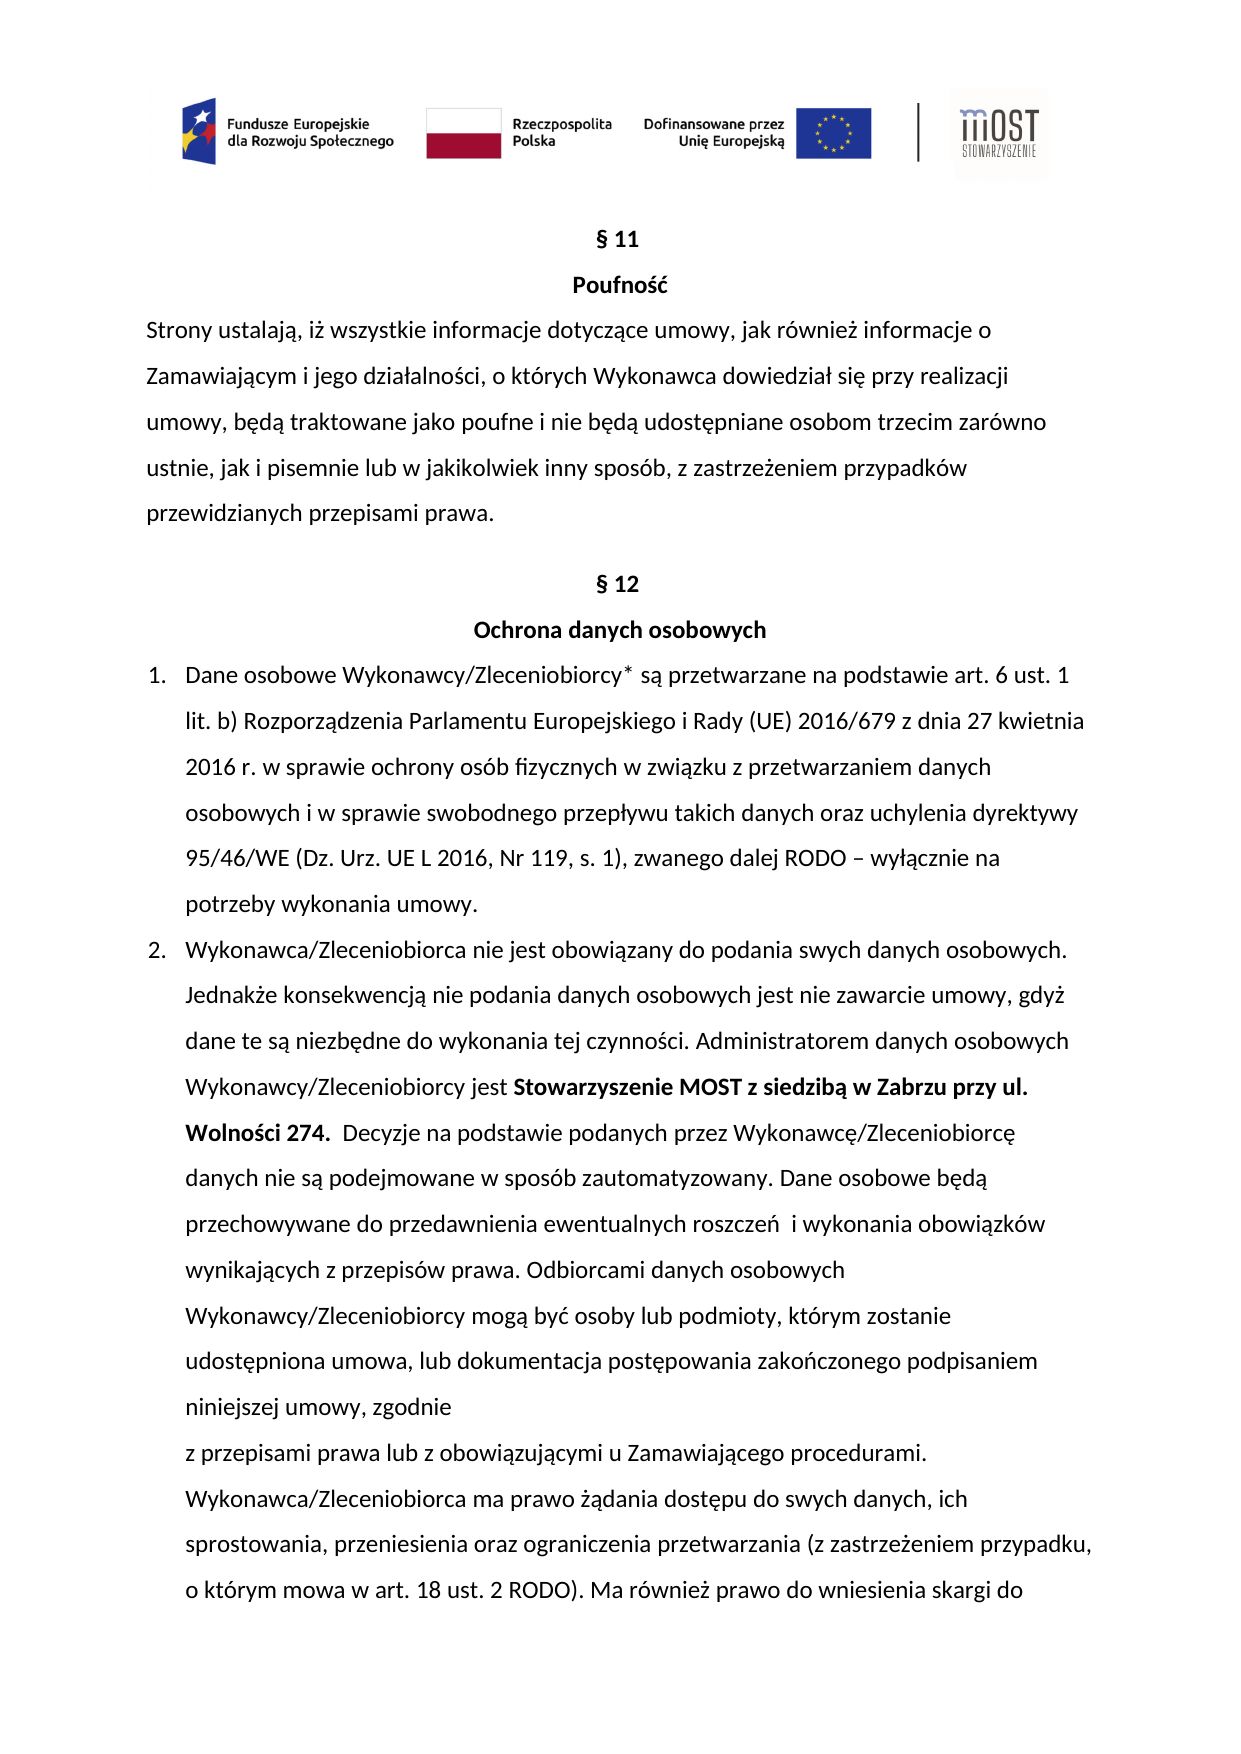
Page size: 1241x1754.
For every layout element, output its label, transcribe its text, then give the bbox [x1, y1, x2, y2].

picture [147, 73, 1093, 195]
text § 11 [148, 223, 1093, 253]
text Ochrona danych osobowych [148, 614, 1093, 644]
text Strony ustalają, iż wszystkie informacje dotyczące umowy, jak również informacje o Zamawiającym i jego działalności, o których Wykonawca dowiedział się przy realizacji umowy, będą traktowane jako poufne i nie będą udostępniane osobom trzecim zarówno ustnie, jak i pisemnie lub w jakikolwiek inny sposób, z zastrzeżeniem przypadków przewidzianych przepisami prawa. [146, 314, 1093, 528]
list Dane osobowe Wykonawcy/Zleceniobiorcy* są przetwarzane na podstawie art. 6 ust. 1 lit. b) Rozporządzenia Parlamentu Europejskiego i Rady (UE) 2016/679 z dnia 27 kwietnia 2016 r. w sprawie ochrony osób fizycznych w związku z przetwarzaniem danych osobowych i w sprawie swobodnego przepływu takich danych oraz uchylenia dyrektywy 95/46/WE (Dz. Urz. UE L 2016, Nr 119, s. 1), zwanego dalej RODO – wyłącznie na potrzeby wykonania umowy. [148, 659, 1093, 919]
text § 12 [148, 568, 1093, 599]
text Poufność [148, 269, 1093, 299]
